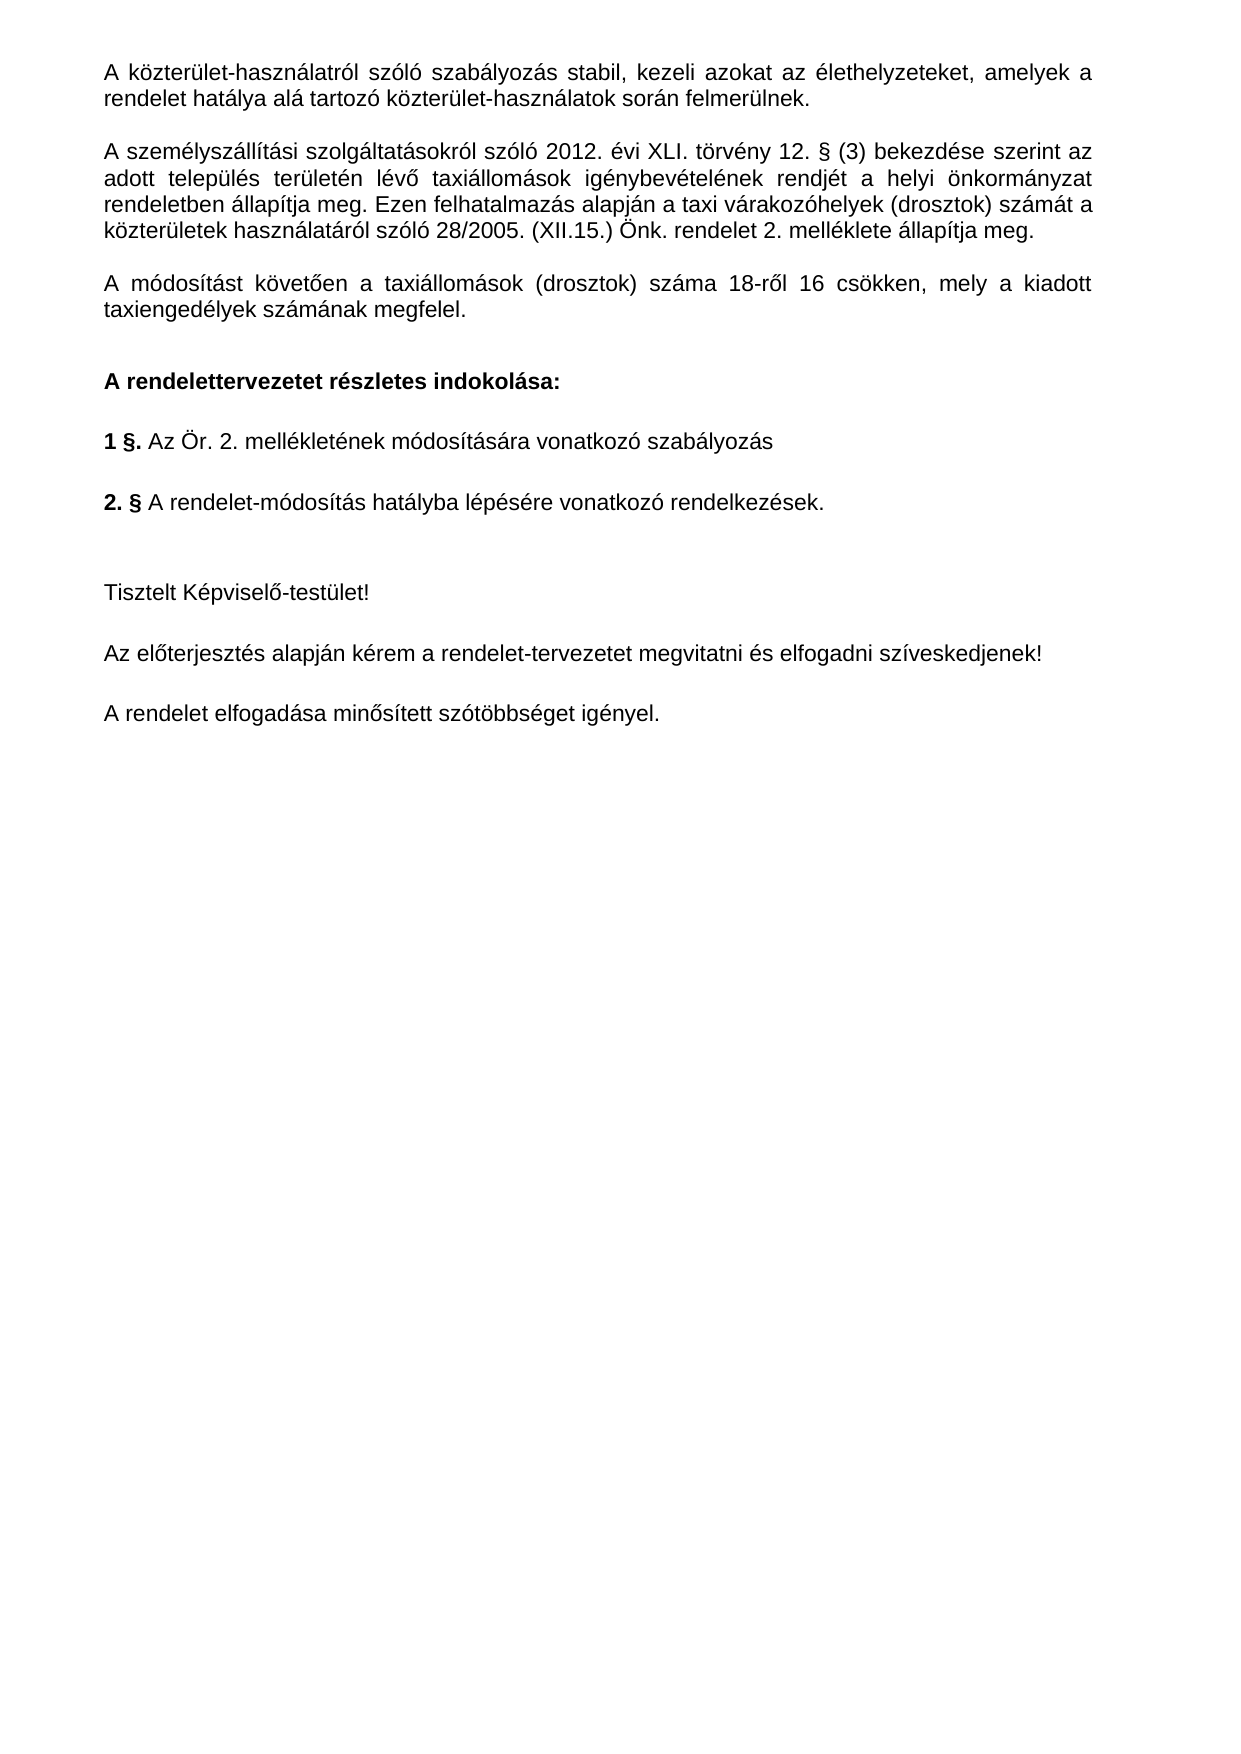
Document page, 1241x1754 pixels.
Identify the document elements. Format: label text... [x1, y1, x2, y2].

text A rendelettervezetet részletes indokolása: [103, 368, 1063, 394]
text A módosítást követően a taxiállomások (drosztok) száma 18-ről 16 csökken, mely a kiadott taxiengedélyek számának megfelel. [103, 270, 1093, 323]
text A személyszállítási szolgáltatásokról szóló 2012. évi XLI. törvény 12. § (3) bekezdése szerint az adott település területén lévő taxiállomások igénybevételének rendjét a helyi önkormányzat rendeletben állapítja meg. Ezen felhatalmazás alapján a taxi várakozóhelyek (drosztok) számát a közterületek használatáról szóló 28/2005. (XII.15.) Önk. rendelet 2. melléklete állapítja meg. [103, 138, 1093, 243]
text Tisztelt Képviselő-testület! [103, 579, 1063, 606]
text A közterület-használatról szóló szabályozás stabil, kezeli azokat az élethelyzeteket, amelyek a rendelet hatálya alá tartozó közterület-használatok során felmerülnek. [103, 59, 1093, 112]
text 1 §. Az Ör. 2. mellékletének módosítására vonatkozó szabályozás [103, 428, 1063, 454]
text Az előterjesztés alapján kérem a rendelet-tervezetet megvitatni és elfogadni szíveskedjenek! [103, 639, 1093, 666]
text 2. § A rendelet-módosítás hatályba lépésére vonatkozó rendelkezések. [103, 488, 1063, 515]
text A rendelet elfogadása minősített szótöbbséget igényel. [103, 700, 1063, 726]
